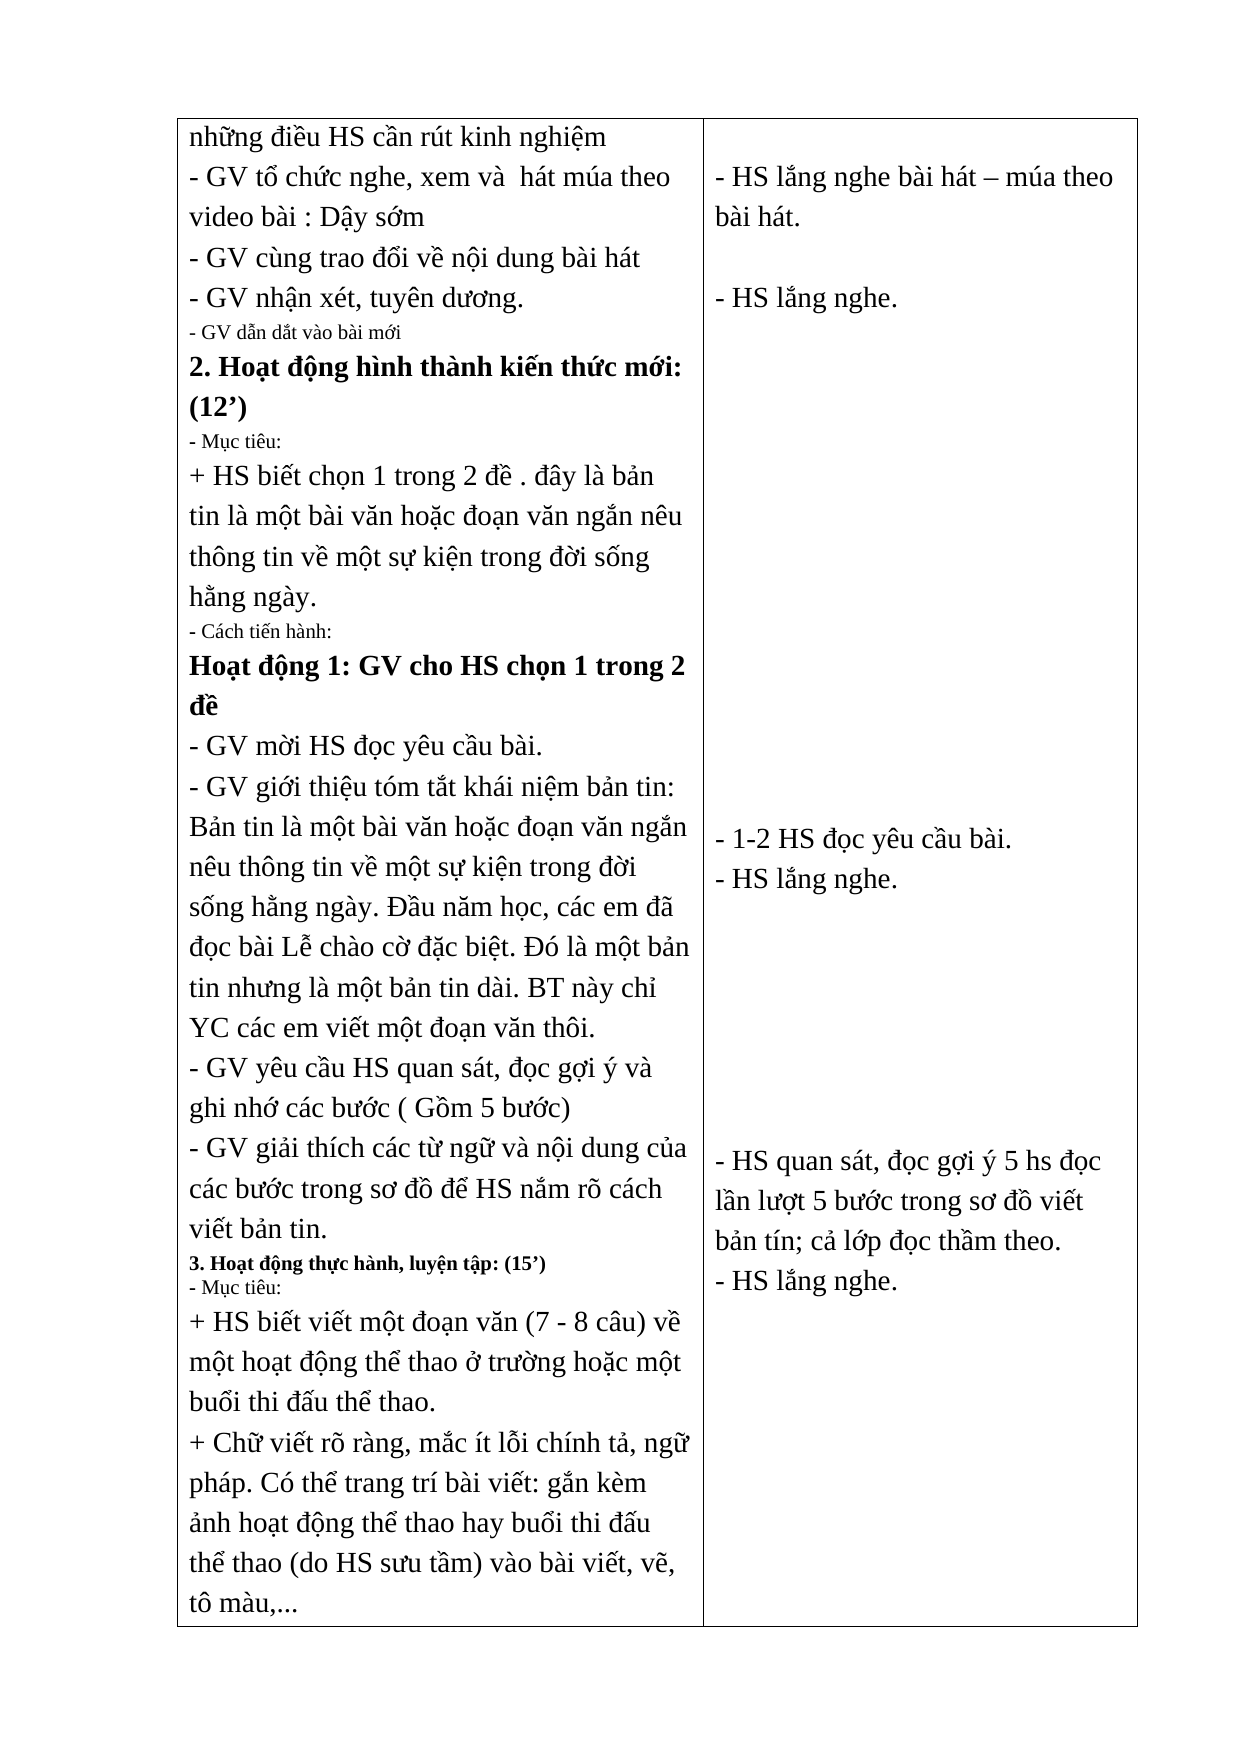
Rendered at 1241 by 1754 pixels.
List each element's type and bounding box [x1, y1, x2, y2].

table_cell [704, 119, 1137, 1626]
table_cell [178, 119, 703, 1626]
